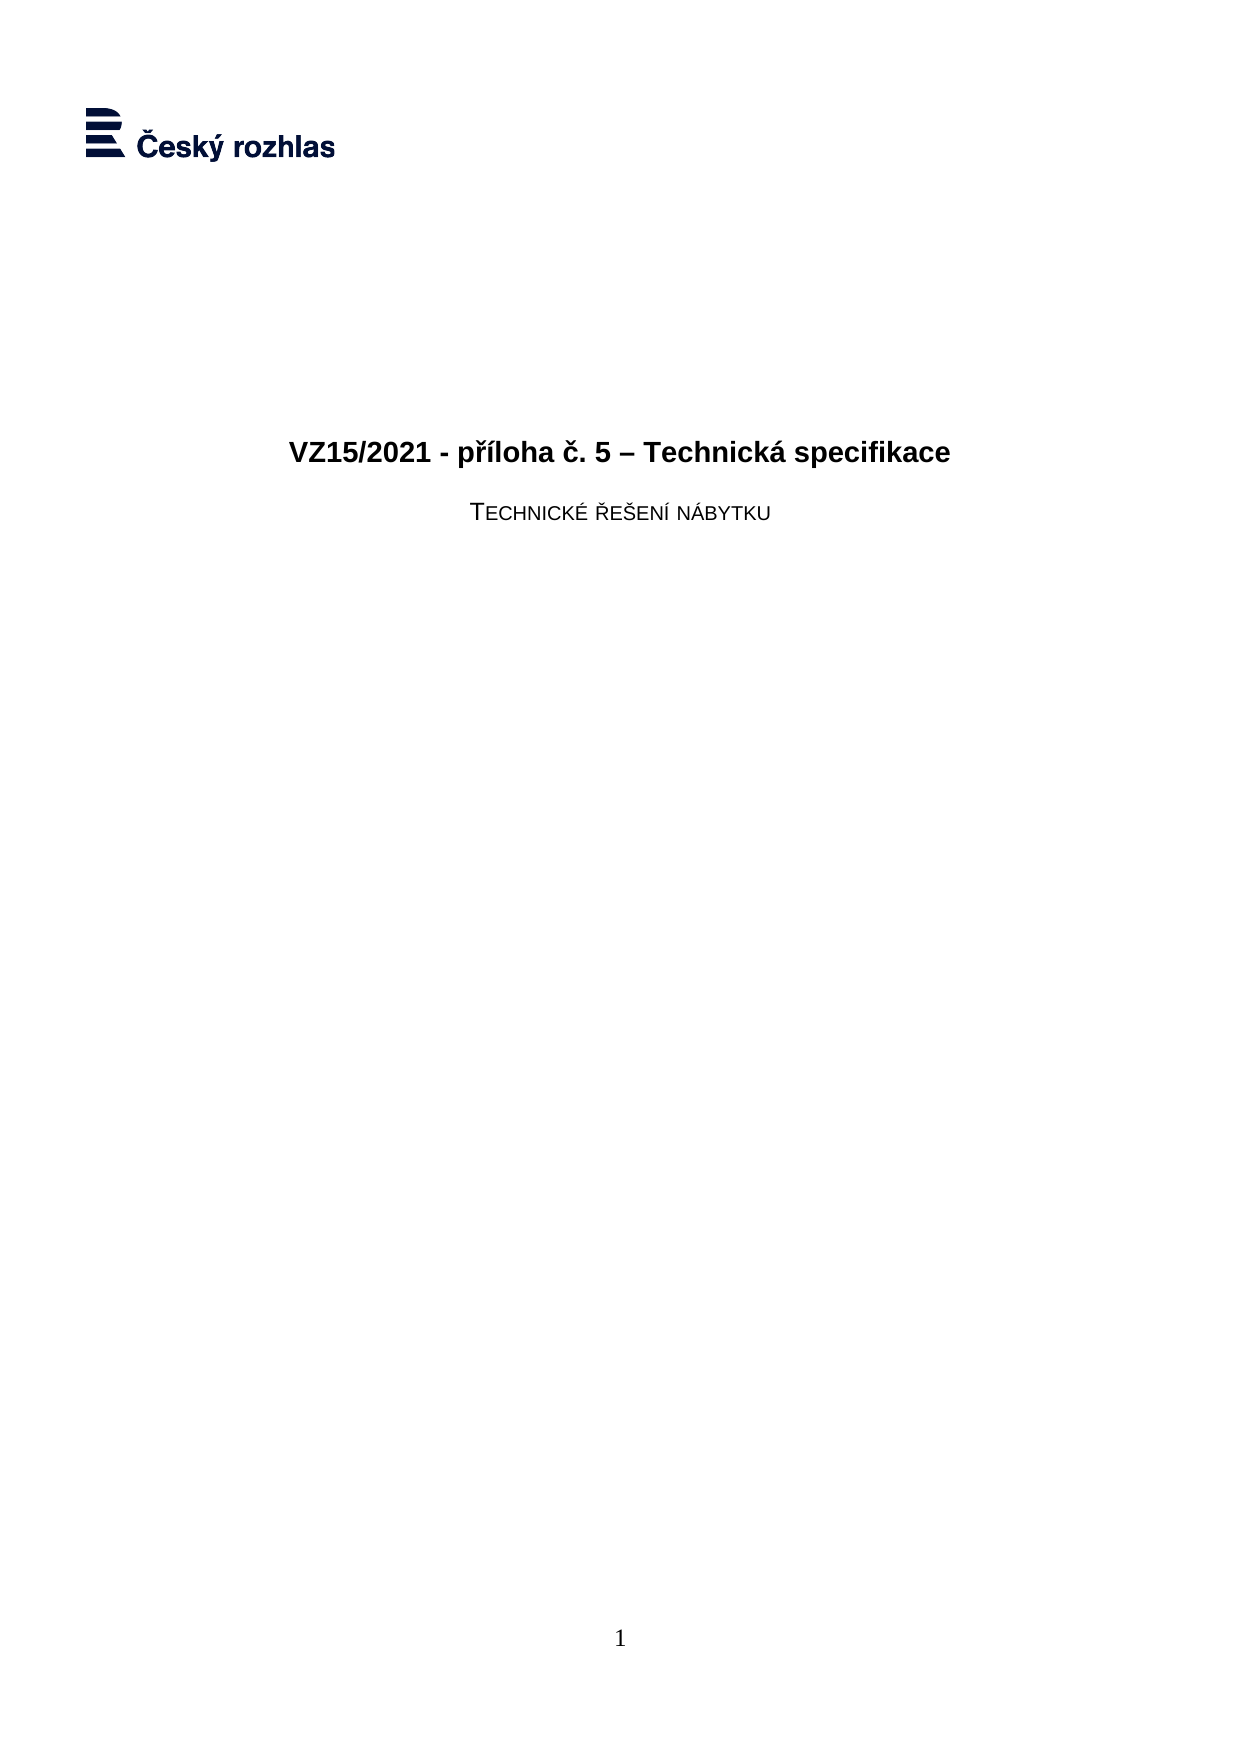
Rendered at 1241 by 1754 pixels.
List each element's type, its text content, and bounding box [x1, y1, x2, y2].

picture [86, 108, 335, 162]
text VZ15/2021 - příloha č. 5 – Technická specifikace [148, 435, 1093, 469]
text Technické řešení nábytku [148, 497, 1093, 526]
